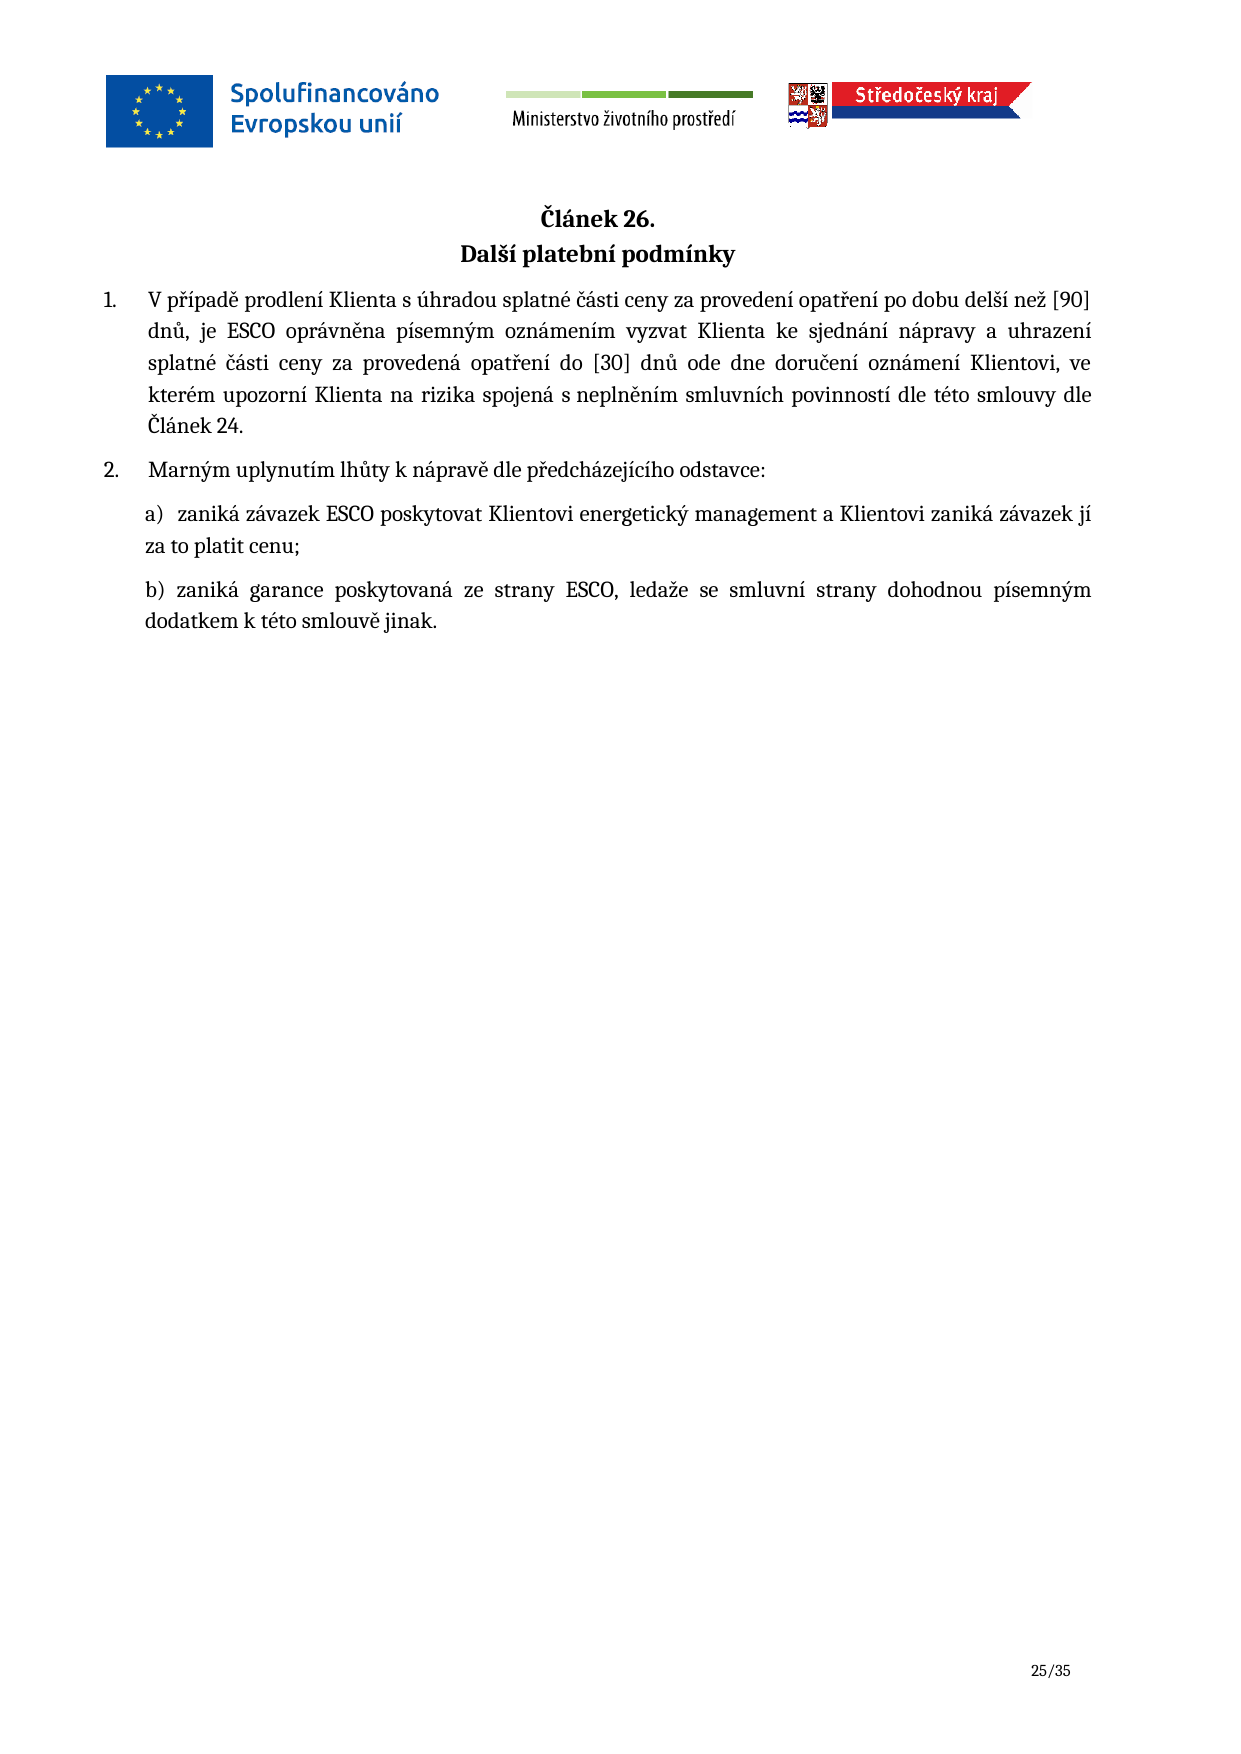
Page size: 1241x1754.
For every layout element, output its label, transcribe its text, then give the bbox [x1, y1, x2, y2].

subtitle V případě prodlení Klienta s úhradou splatné části ceny za provedení opatření po dobu delší než [90] dnů, je ESCO oprávněna písemným oznámením vyzvat Klienta ke sjednání nápravy a uhrazení splatné části ceny za provedená opatření do [30] dnů ode dne doručení oznámení Klientovi, ve kterém upozorní Klienta na rizika spojená s neplněním smluvních povinností dle této smlouvy dle Článek 24. [103, 287, 1092, 439]
subtitle Marným uplynutím lhůty k nápravě dle předcházejícího odstavce: [103, 457, 1092, 483]
subtitle a) zaniká závazek ESCO poskytovat Klientovi energetický management a Klientovi zaniká závazek jí za to platit cenu; [145, 501, 1092, 559]
subtitle b) zaniká garance poskytovaná ze strany ESCO, ledaže se smluvní strany dohodnou písemným dodatkem k této smlouvě jinak. [145, 577, 1092, 634]
subtitle Další platební podmínky [103, 205, 1092, 268]
picture [103, 73, 1048, 148]
